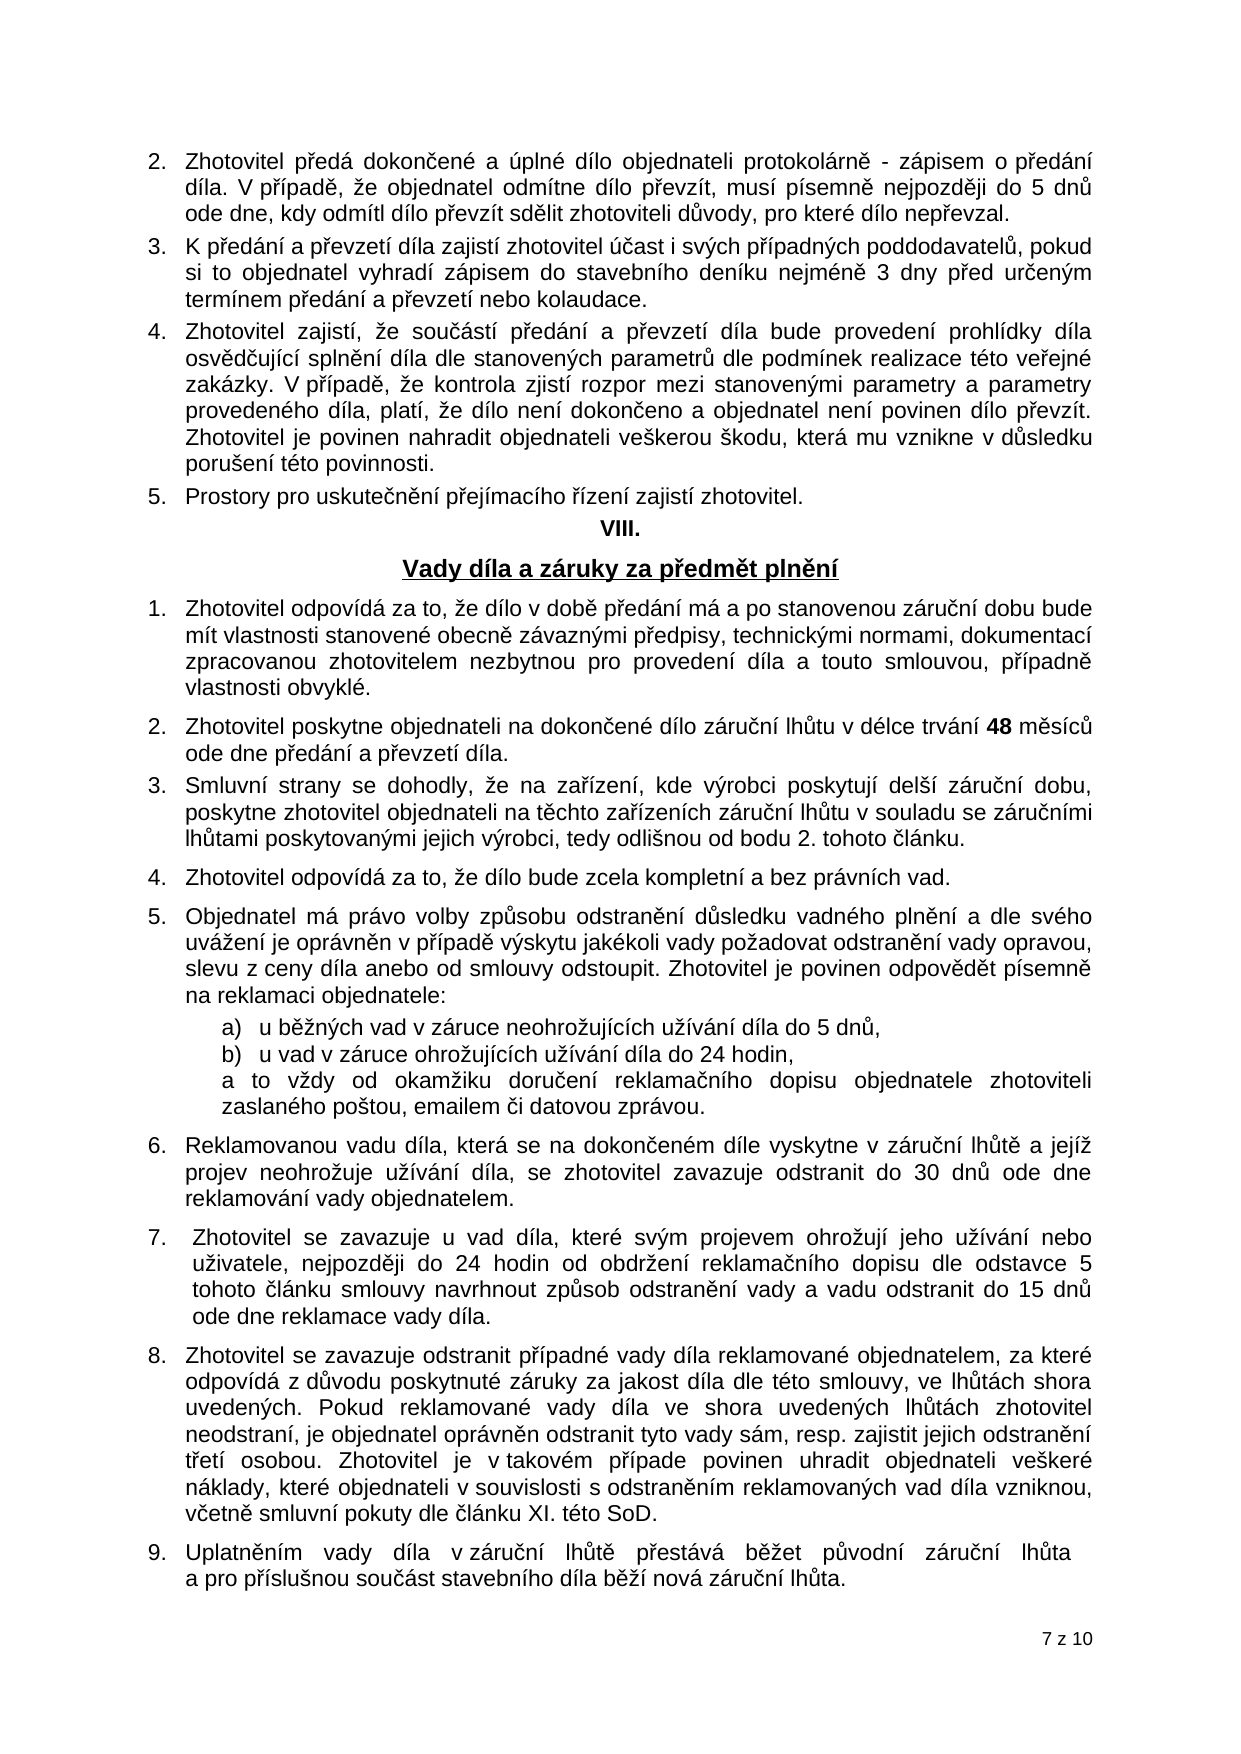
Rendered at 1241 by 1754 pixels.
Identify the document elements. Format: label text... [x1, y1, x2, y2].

list u běžných vad v záruce neohrožujících užívání díla do 5 dnů, [221, 1014, 1093, 1041]
list Zhotovitel odpovídá za to, že dílo v době předání má a po stanovenou záruční dobu bude mít vlastnosti stanovené obecně závaznými předpisy, technickými normami, dokumentací zpracovanou zhotovitelem nezbytnou pro provedení díla a touto smlouvou, případně vlastnosti obvyklé. [148, 595, 1093, 701]
list Prostory pro uskutečnění přejímacího řízení zajistí zhotovitel. [148, 483, 1093, 509]
list Smluvní strany se dohodly, že na zařízení, kde výrobci poskytují delší záruční dobu, poskytne zhotovitel objednateli na těchto zařízeních záruční lhůtu v souladu se záručními lhůtami poskytovanými jejich výrobci, tedy odlišnou od bodu 2. tohoto článku. [148, 772, 1093, 851]
list Zhotovitel zajistí, že součástí předání a převzetí díla bude provedení prohlídky díla osvědčující splnění díla dle stanovených parametrů dle podmínek realizace této veřejné zakázky. V případě, že kontrola zjistí rozpor mezi stanovenými parametry a parametry provedeného díla, platí, že dílo není dokončeno a objednatel není povinen dílo převzít. Zhotovitel je povinen nahradit objednateli veškerou škodu, která mu vznikne v důsledku porušení této povinnosti. [148, 318, 1093, 476]
list Uplatněním vady díla v záruční lhůtě přestává běžet původní záruční lhůta a pro příslušnou součást stavebního díla běží nová záruční lhůta. [148, 1539, 1093, 1591]
list Zhotovitel odpovídá za to, že dílo bude zcela kompletní a bez právních vad. [148, 864, 1093, 890]
subtitle Vady díla a záruky za předmět plnění [148, 554, 1093, 583]
list K předání a převzetí díla zajistí zhotovitel účast i svých případných poddodavatelů, pokud si to objednatel vyhradí zápisem do stavebního deníku nejméně 3 dny před určeným termínem předání a převzetí nebo kolaudace. [148, 233, 1093, 312]
list Zhotovitel se zavazuje u vad díla, které svým projevem ohrožují jeho užívání nebo uživatele, nejpozději do 24 hodin od obdržení reklamačního dopisu dle odstavce 5 tohoto článku smlouvy navrhnout způsob odstranění vady a vadu odstranit do 15 dnů ode dne reklamace vady díla. [148, 1224, 1093, 1329]
list Zhotovitel předá dokončené a úplné dílo objednateli protokolárně - zápisem o předání díla. V případě, že objednatel odmítne dílo převzít, musí písemně nejpozději do 5 dnů ode dne, kdy odmítl dílo převzít sdělit zhotoviteli důvody, pro které dílo nepřevzal. [148, 148, 1093, 227]
list u vad v záruce ohrožujících užívání díla do 24 hodin, [221, 1041, 1093, 1067]
text VIII. [148, 515, 1093, 542]
text a to vždy od okamžiku doručení reklamačního dopisu objednatele zhotoviteli zaslaného poštou, emailem či datovou zprávou. [221, 1067, 1093, 1120]
list Objednatel má právo volby způsobu odstranění důsledku vadného plnění a dle svého uvážení je oprávněn v případě výskytu jakékoli vady požadovat odstranění vady opravou, slevu z ceny díla anebo od smlouvy odstoupit. Zhotovitel je povinen odpovědět písemně na reklamaci objednatele: [148, 903, 1093, 1008]
list Zhotovitel se zavazuje odstranit případné vady díla reklamované objednatelem, za které odpovídá z důvodu poskytnuté záruky za jakost díla dle této smlouvy, ve lhůtách shora uvedených. Pokud reklamované vady díla ve shora uvedených lhůtách zhotovitel neodstraní, je objednatel oprávněn odstranit tyto vady sám, resp. zajistit jejich odstranění třetí osobou. Zhotovitel je v takovém případe povinen uhradit objednateli veškeré náklady, které objednateli v souvislosti s odstraněním reklamovaných vad díla vzniknou, včetně smluvní pokuty dle článku XI. této SoD. [148, 1342, 1093, 1526]
list Reklamovanou vadu díla, která se na dokončeném díle vyskytne v záruční lhůtě a jejíž projev neohrožuje užívání díla, se zhotovitel zavazuje odstranit do 30 dnů ode dne reklamování vady objednatelem. [148, 1132, 1093, 1211]
list Zhotovitel poskytne objednateli na dokončené dílo záruční lhůtu v délce trvání 48 měsíců ode dne předání a převzetí díla. [148, 713, 1093, 766]
